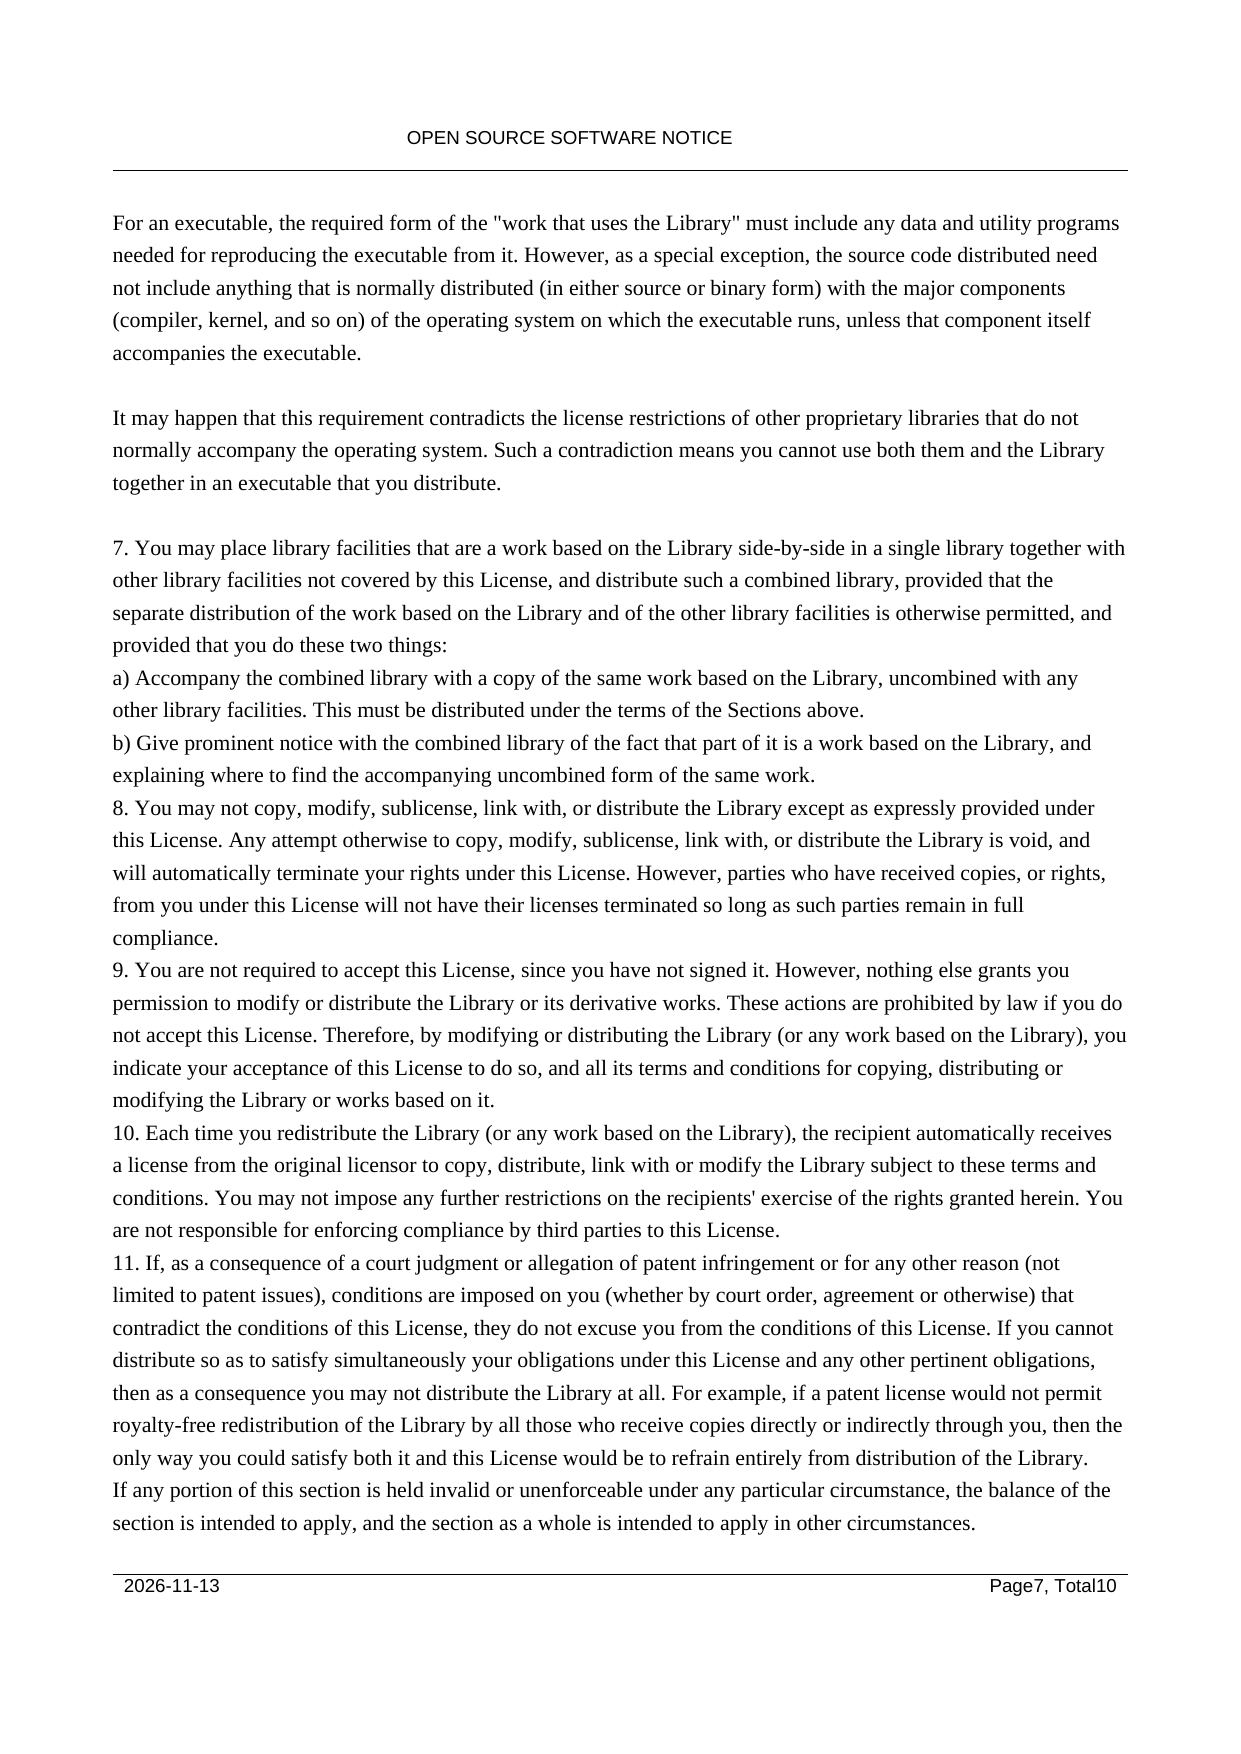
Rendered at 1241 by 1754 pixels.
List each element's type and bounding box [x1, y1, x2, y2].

text [112, 206, 1128, 1539]
